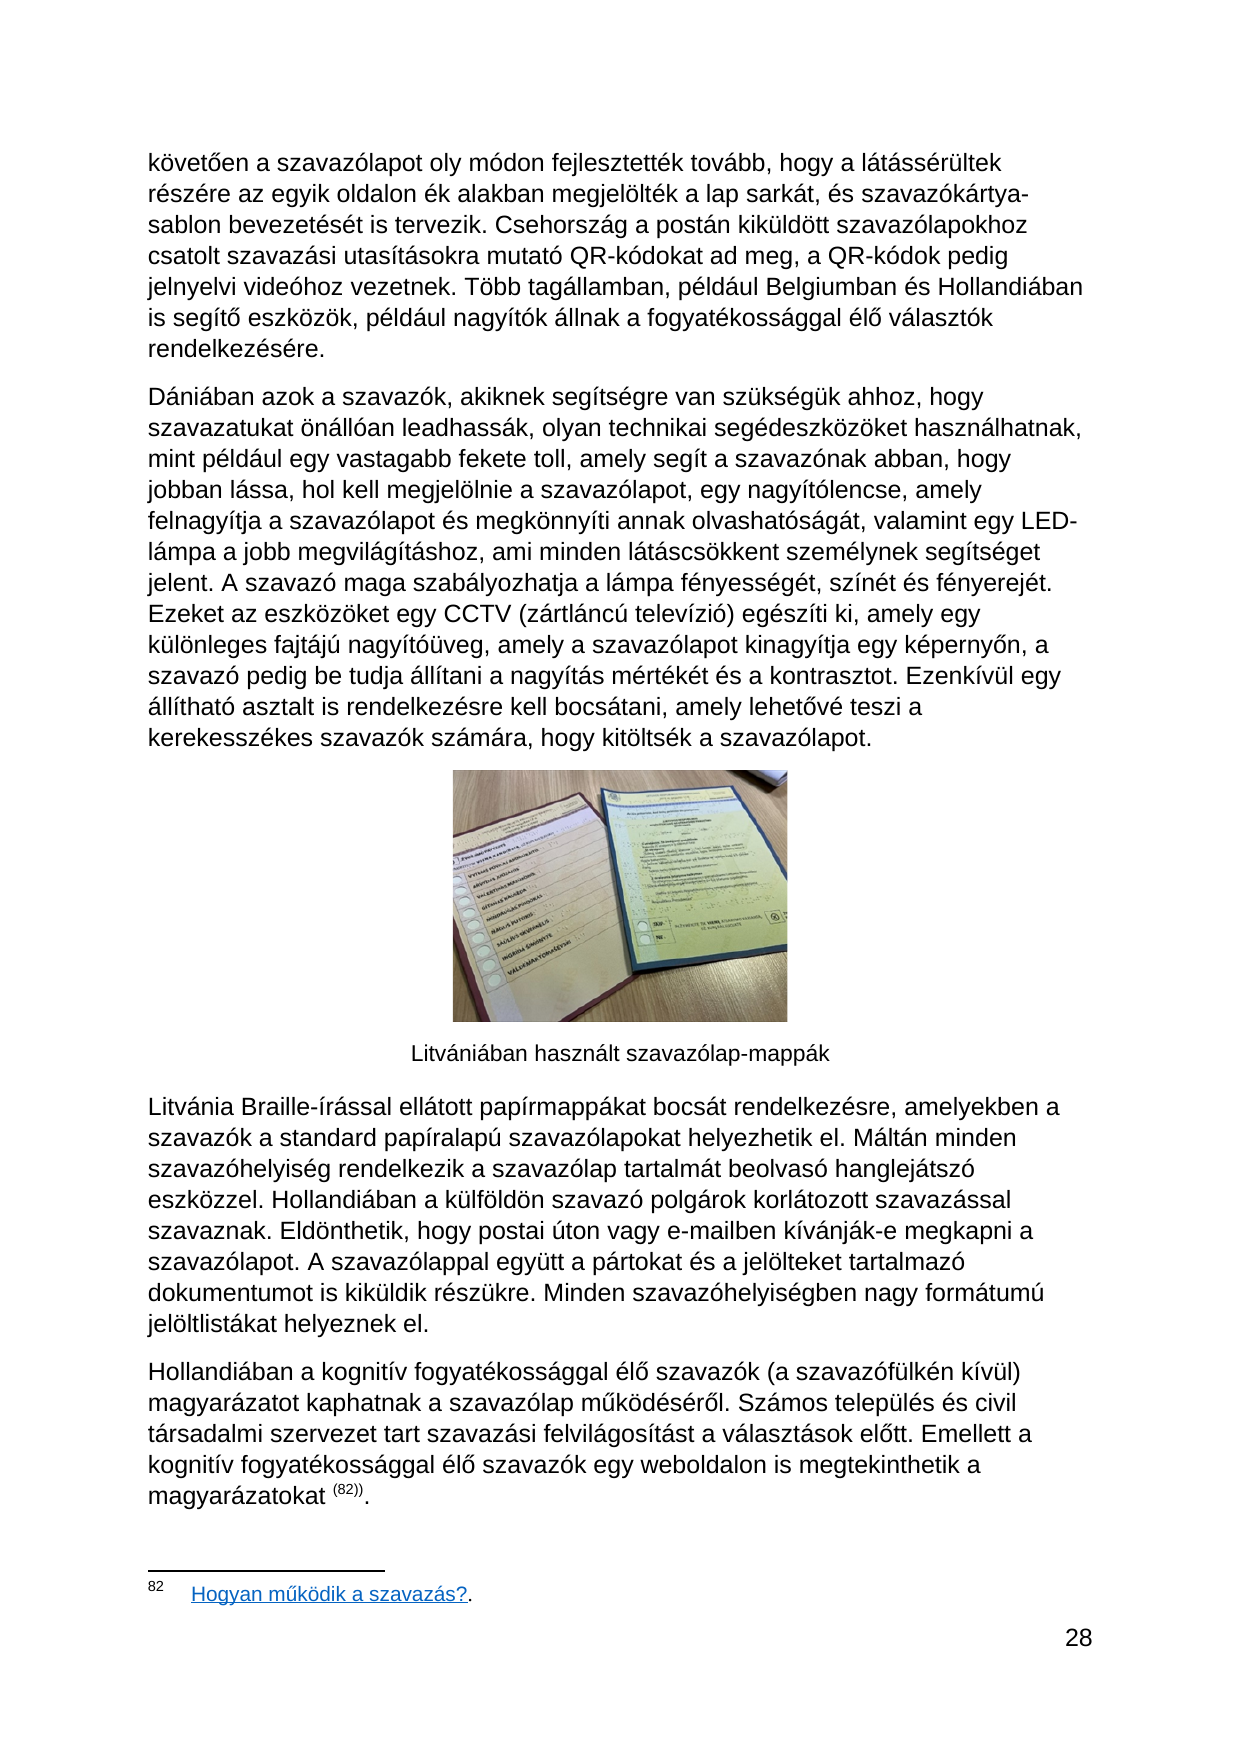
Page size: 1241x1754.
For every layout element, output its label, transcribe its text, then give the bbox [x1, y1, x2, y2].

text Dániában azok a szavazók, akiknek segítségre van szükségük ahhoz, hogy szavazatukat önállóan leadhassák, olyan technikai segédeszközöket használhatnak, mint például egy vastagabb fekete toll, amely segít a szavazónak abban, hogy jobban lássa, hol kell megjelölnie a szavazólapot, egy nagyítólencse, amely felnagyítja a szavazólapot és megkönnyíti annak olvashatóságát, valamint egy LED-lámpa a jobb megvilágításhoz, ami minden látáscsökkent személynek segítséget jelent. A szavazó maga szabályozhatja a lámpa fényességét, színét és fényerejét. Ezeket az eszközöket egy CCTV (zártláncú televízió) egészíti ki, amely egy különleges fajtájú nagyítóüveg, amely a szavazólapot kinagyítja egy képernyőn, a szavazó pedig be tudja állítani a nagyítás mértékét és a kontrasztot. Ezenkívül egy állítható asztalt is rendelkezésre kell bocsátani, amely lehetővé teszi a kerekesszékes szavazók számára, hogy kitöltsék a szavazólapot. [148, 382, 1092, 752]
text Hollandiában a kognitív fogyatékossággal élő szavazók (a szavazófülkén kívül) magyarázatot kaphatnak a szavazólap működéséről. Számos település és civil társadalmi szervezet tart szavazási felvilágosítást a választások előtt. Emellett a kognitív fogyatékossággal élő szavazók egy weboldalon is megtekinthetik a magyarázatokat ()). [148, 1357, 1092, 1510]
picture [452, 770, 788, 1022]
text Litvánia Braille-írással ellátott papírmappákat bocsát rendelkezésre, amelyekben a szavazók a standard papíralapú szavazólapokat helyezhetik el. Máltán minden szavazóhelyiség rendelkezik a szavazólap tartalmát beolvasó hanglejátszó eszközzel. Hollandiában a külföldön szavazó polgárok korlátozott szavazással szavaznak. Eldönthetik, hogy postai úton vagy e-mailben kívánják-e megkapni a szavazólapot. A szavazólappal együtt a pártokat és a jelölteket tartalmazó dokumentumot is kiküldik részükre. Minden szavazóhelyiségben nagy formátumú jelöltlistákat helyeznek el. [148, 1092, 1092, 1338]
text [148, 148, 1092, 363]
text Litvániában használt szavazólap-mappák [148, 1040, 1092, 1067]
